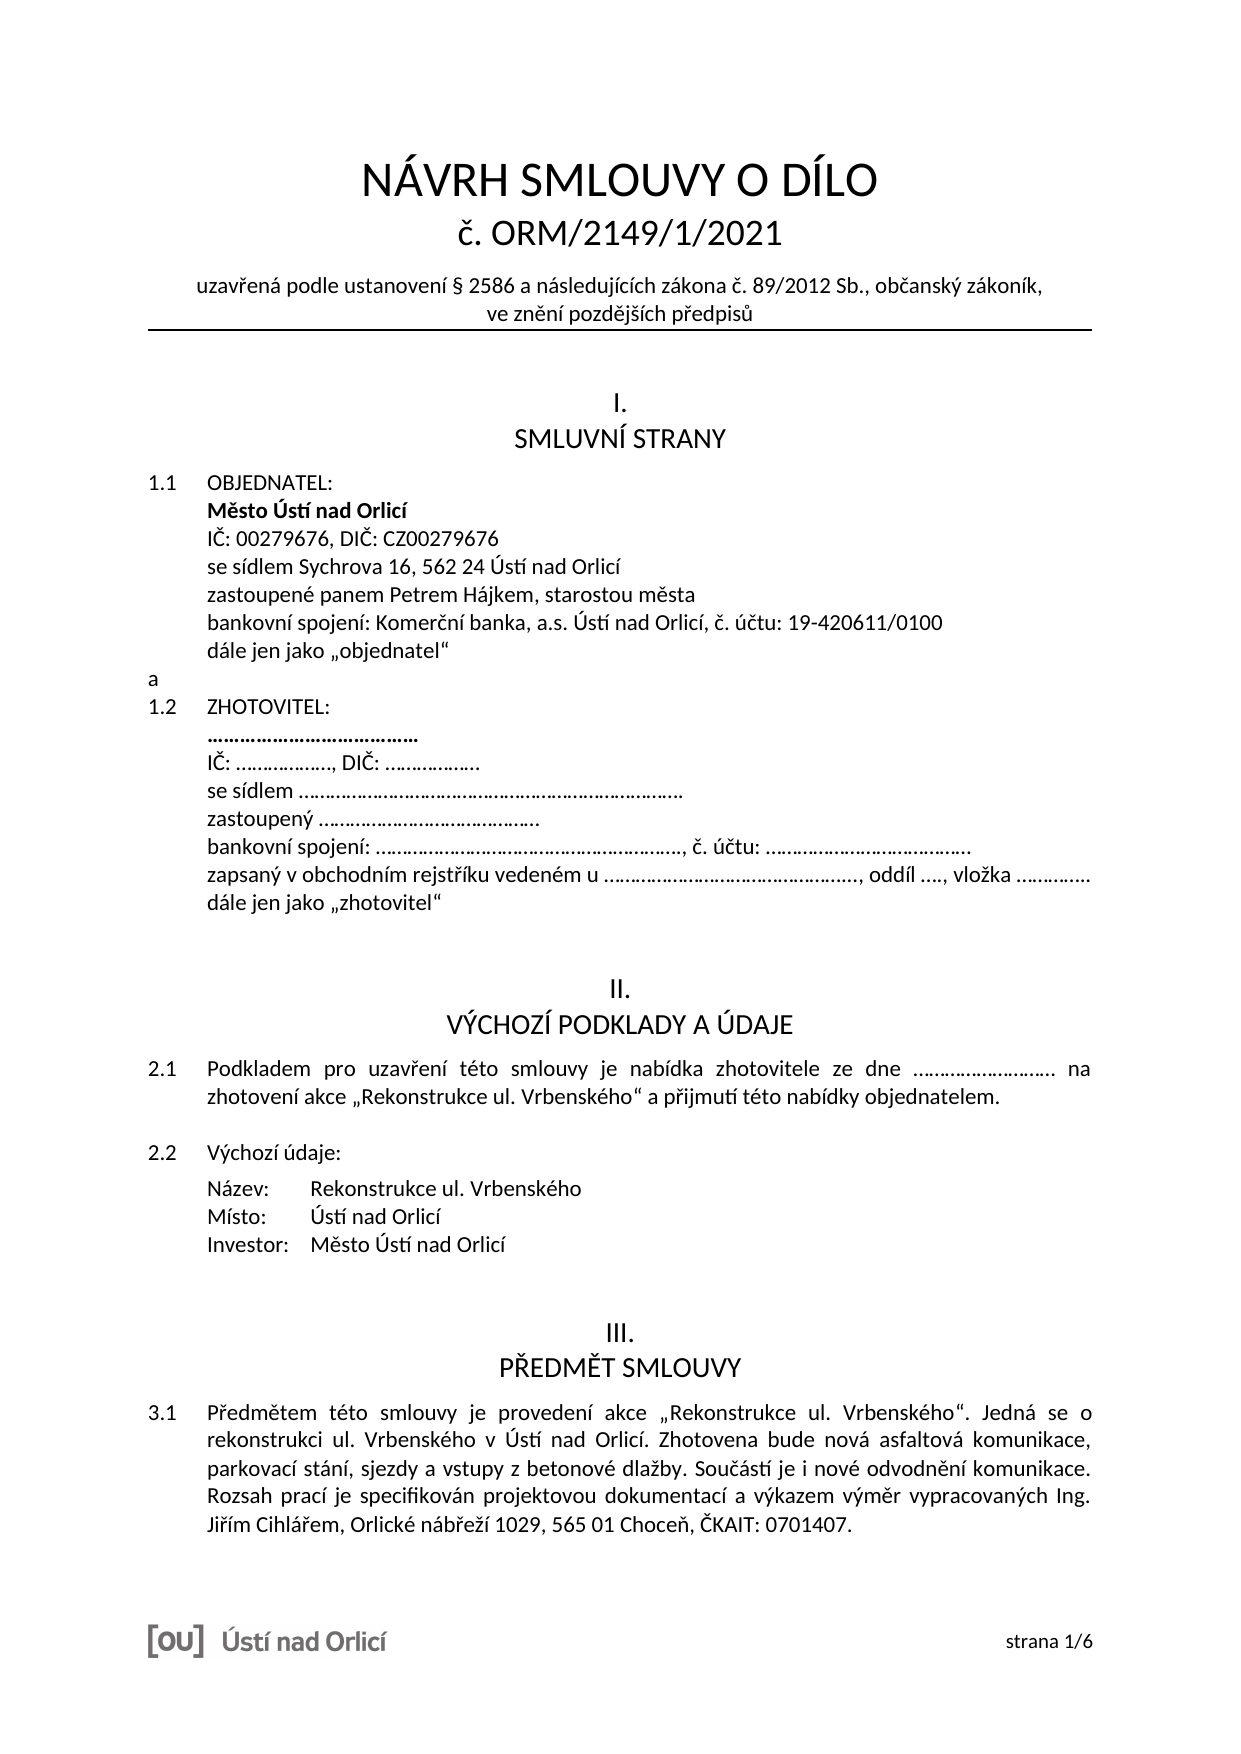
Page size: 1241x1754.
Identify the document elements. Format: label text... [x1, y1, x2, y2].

text Město Ústí nad Orlicí [207, 496, 1092, 524]
text Název: Rekonstrukce ul. Vrbenského [207, 1174, 1092, 1202]
text dále jen jako „objednatel“ [207, 636, 1092, 664]
text 1.1 OBJEDNATEL: [148, 468, 1092, 496]
text a [148, 664, 1092, 692]
text Místo: Ústí nad Orlicí [207, 1202, 1092, 1230]
text dále jen jako „zhotovitel“ [207, 888, 1092, 916]
text zastoupené panem Petrem Hájkem, starostou města [207, 580, 1092, 608]
picture [147, 1623, 388, 1659]
text I. [148, 384, 1092, 420]
text uzavřená podle ustanovení § následujících zákona č. 89/2012 Sb., občanský zákoník, ve znění pozdějších předpisů [148, 271, 1092, 329]
text bankovní spojení: Komerční banka, a.s. Ústí nad Orlicí, č. účtu: 19-420611/0100 [207, 608, 1092, 636]
text 3.1 Předmětem této smlouvy je provedení akce „Rekonstrukce ul. Vrbenského“. Jedná se o rekonstrukci ul. Vrbenského v Ústí nad Orlicí. Zhotovena bude nová asfaltová komunikace, parkovací stání, sjezdy a vstupy z betonové dlažby. Součástí je i nové odvodnění komunikace. Rozsah prací je specifikován projektovou dokumentací a výkazem výměr vypracovaných Ing. Jiřím Cihlářem, Orlické nábřeží 1029, 565 01 Choceň, ČKAIT: 0701407. [148, 1398, 1092, 1538]
text zastoupený …………………………………… [207, 804, 1092, 832]
text č. ORM/2149/1/2021 [148, 209, 1092, 254]
text se sídlem Sychrova 16, 562 24 Ústí nad Orlicí [207, 552, 1092, 580]
text II. [148, 971, 1092, 1006]
text bankovní spojení: …………………………………………………., č. účtu: ………………………………… [207, 832, 1092, 860]
text IČ: 00279676, DIČ: CZ00279676 [207, 524, 1092, 552]
text se sídlem ………………………………………………………………. [207, 776, 1092, 804]
text 2.2 Výchozí údaje: [148, 1138, 1092, 1166]
text zapsaný v obchodním rejstříku vedeném u ………………………………………..., oddíl …., vložka ………….. [207, 860, 1092, 888]
text 2.1 Podkladem pro uzavření této smlouvy je nabídka zhotovitele ze dne ……………………… na zhotovení akce „Rekonstrukce ul. Vrbenského“ a přijmutí této nabídky objednatelem. [148, 1054, 1092, 1110]
text ………………………………… [207, 720, 1092, 748]
text Investor: Město Ústí nad Orlicí [207, 1230, 1092, 1258]
text 1.2 ZHOTOVITEL: [148, 692, 1092, 720]
title NÁVRH SMLOUVY O DÍLO [148, 148, 1092, 209]
text předmět smlouvy [148, 1349, 1092, 1385]
text III. [148, 1314, 1092, 1349]
text výchozí podklady a údaje [148, 1006, 1092, 1042]
text Smluvní strany [148, 420, 1092, 455]
text IČ: ………………, DIČ: ……………… [207, 748, 1092, 776]
